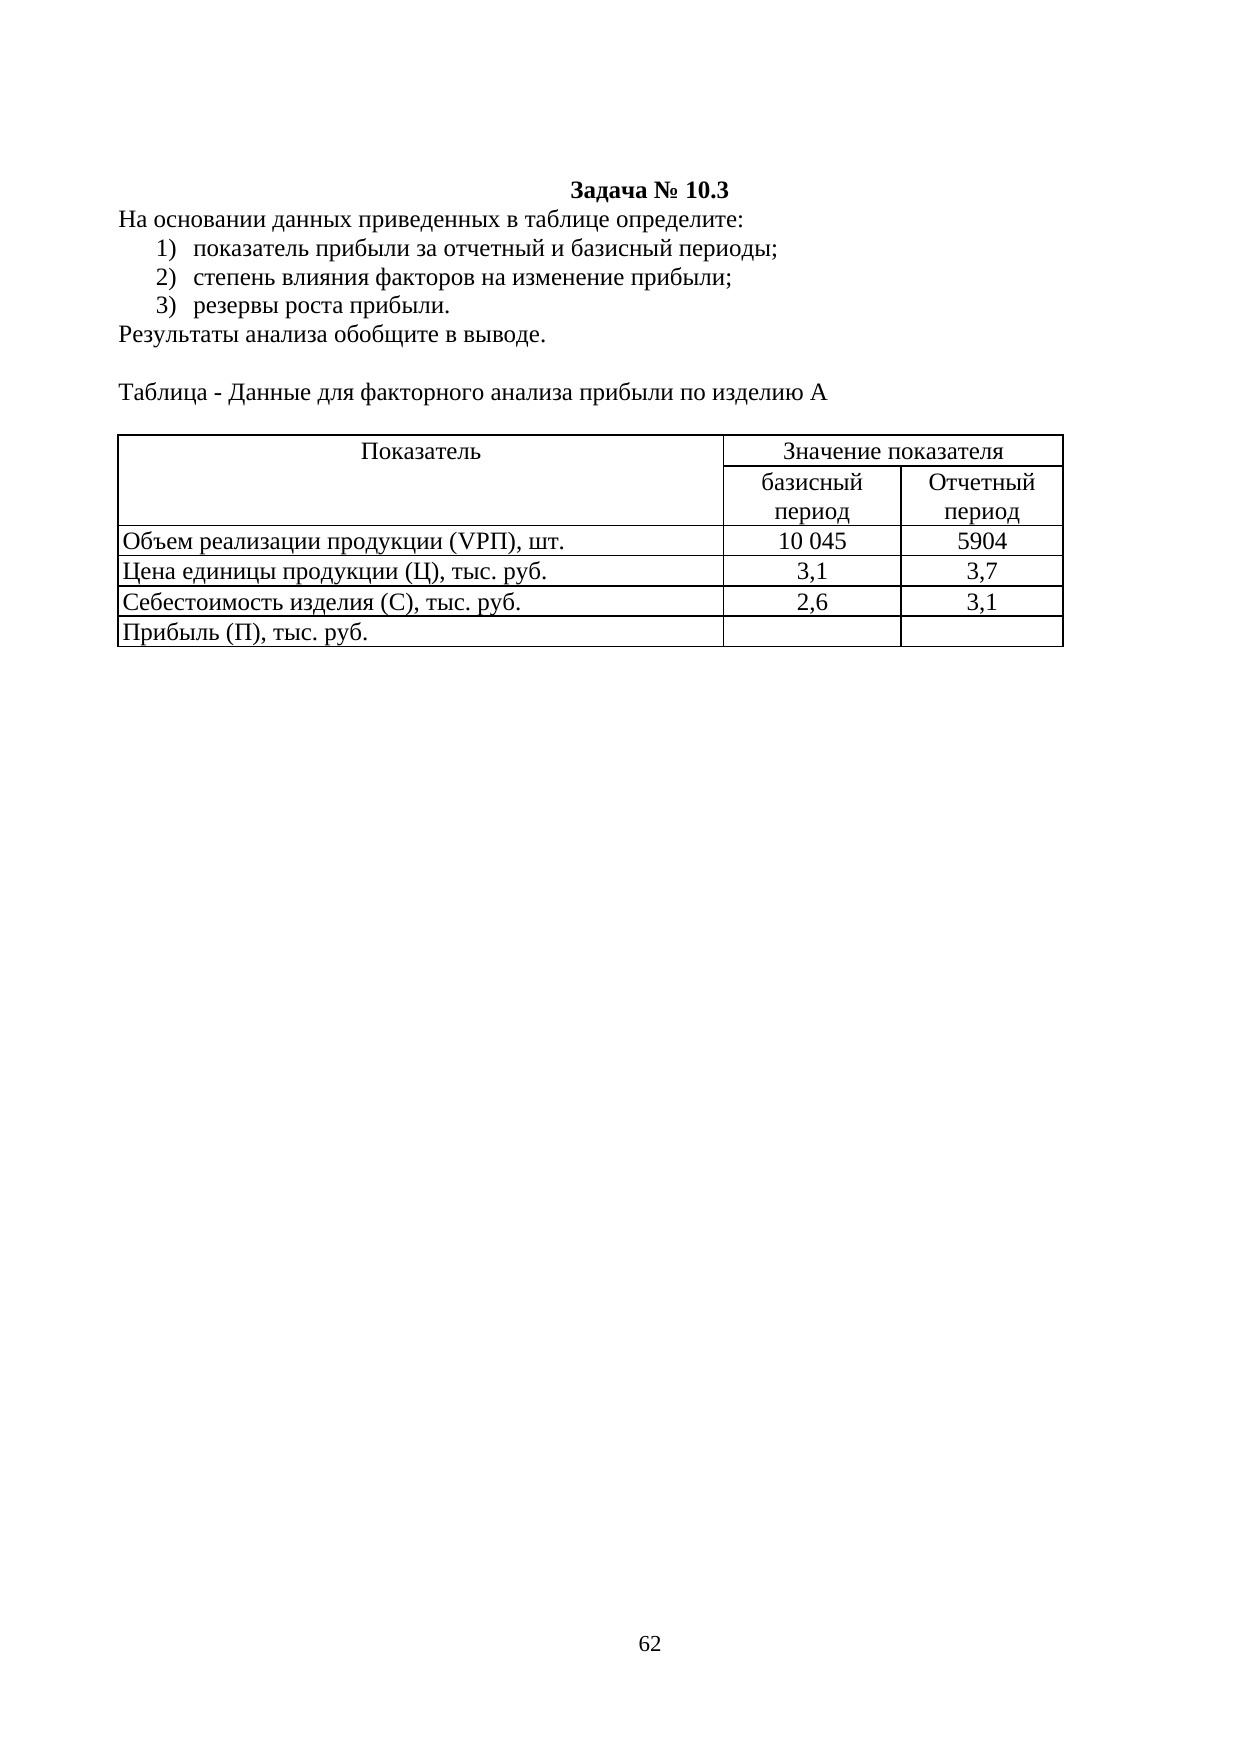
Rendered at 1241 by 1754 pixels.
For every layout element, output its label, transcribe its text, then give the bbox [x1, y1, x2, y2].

table_cell Отчетный период [902, 467, 1062, 524]
table_cell Цена единицы продукции (Ц), тыс. руб. [119, 556, 723, 585]
table_cell [724, 617, 900, 646]
table_header Значение показателя [724, 436, 1062, 465]
table_cell Объем реализации продукции (VPП), шт. [119, 526, 723, 555]
text Результаты анализа обобщите в выводе. [118, 319, 1181, 348]
table_cell 3,1 [724, 556, 900, 585]
table_header Показатель [119, 436, 723, 524]
table_cell Прибыль (П), тыс. руб. [119, 617, 723, 646]
table_cell [902, 617, 1062, 646]
list резервы роста прибыли. [156, 291, 1181, 319]
table_cell 3,7 [902, 556, 1062, 585]
table_cell Себестоимость изделия (С), тыс. руб. [119, 587, 723, 615]
list степень влияния факторов на изменение прибыли; [156, 262, 1181, 291]
table_cell 10 045 [724, 526, 900, 555]
list показатель прибыли за отчетный и базисный периоды; [156, 233, 1181, 262]
table_cell 3,1 [902, 587, 1062, 615]
table_cell 5904 [902, 526, 1062, 555]
table_cell 2,6 [724, 587, 900, 615]
text Задача № 10.3 [118, 176, 1181, 204]
text Таблица - Данные для факторного анализа прибыли по изделию А [118, 377, 1181, 406]
text На основании данных приведенных в таблице определите: [118, 204, 1181, 233]
table_cell базисный период [724, 467, 900, 524]
